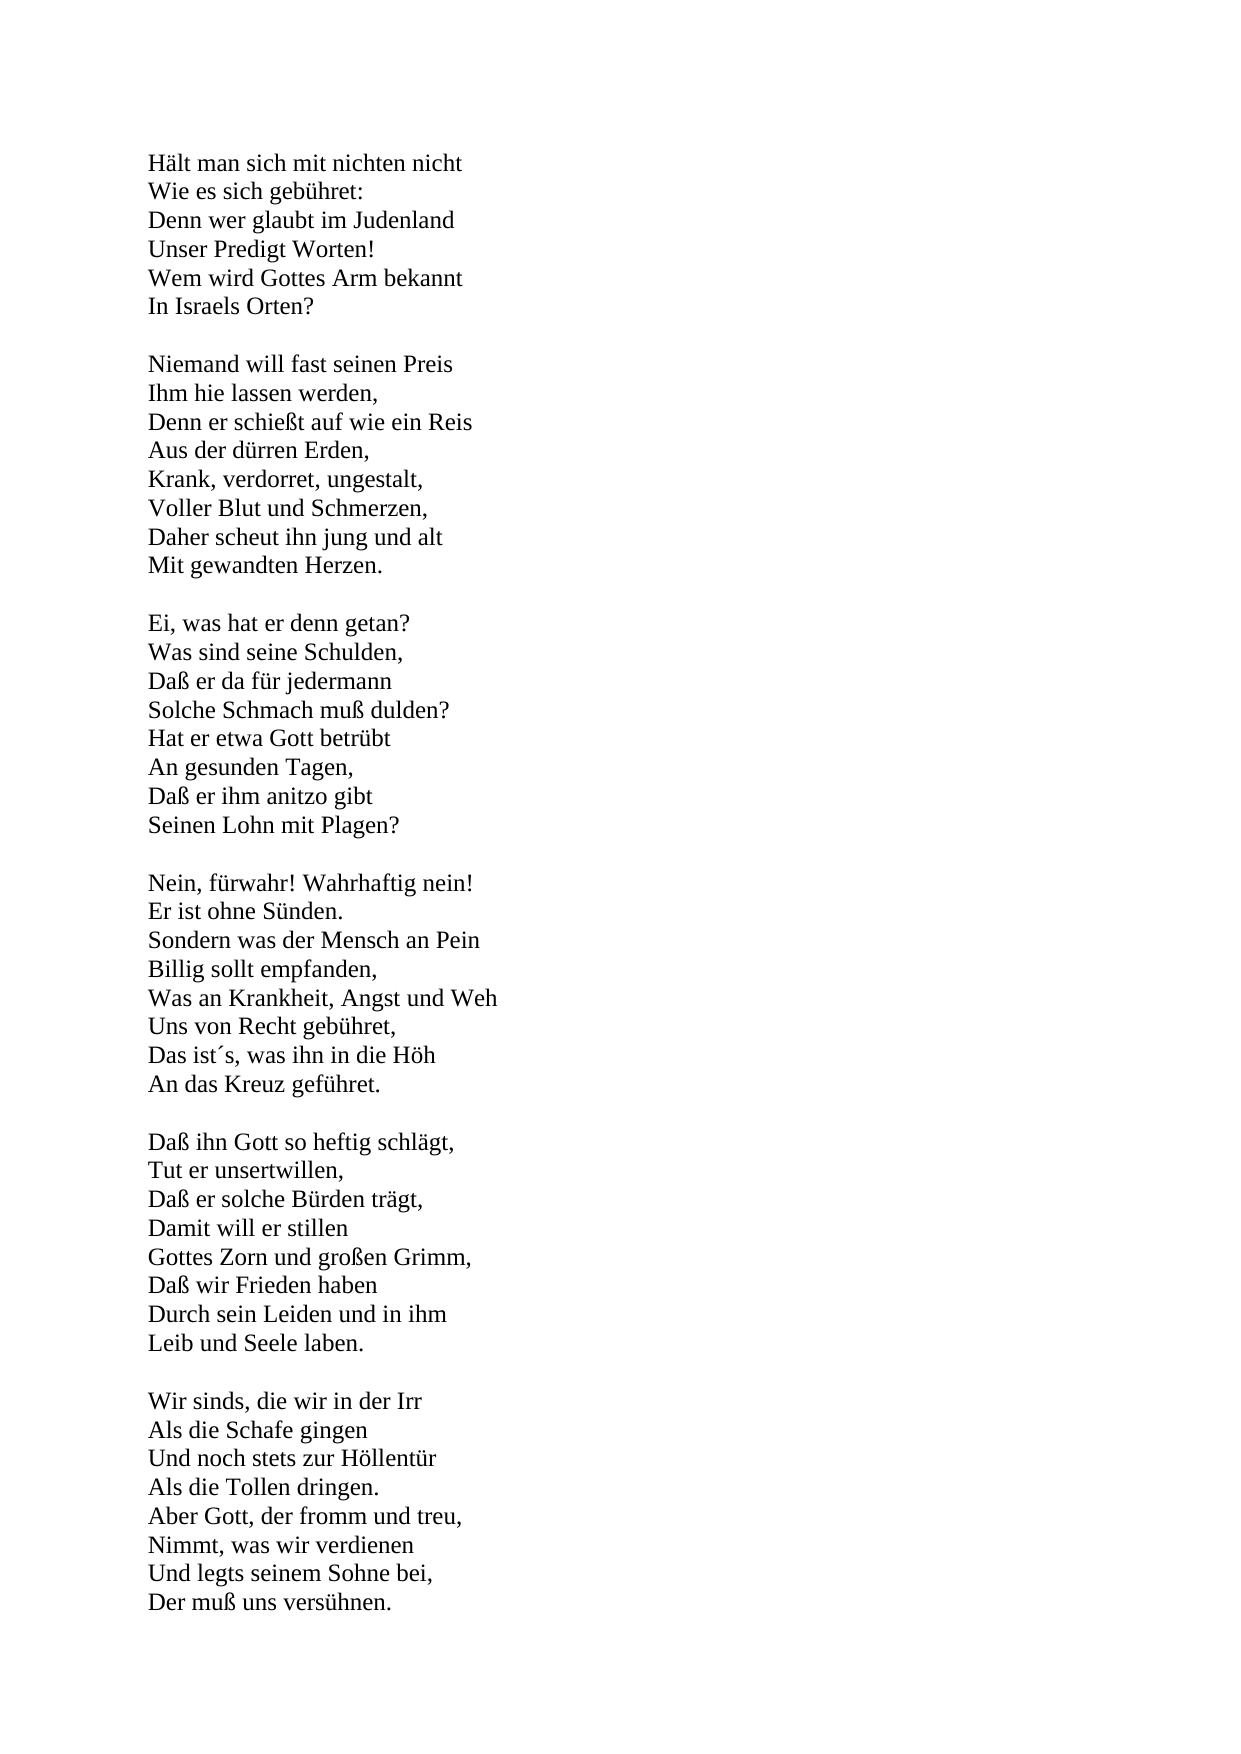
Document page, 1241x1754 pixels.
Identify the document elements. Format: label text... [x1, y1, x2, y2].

text Ei, was hat er denn getan? Was sind seine Schulden, Daß er da für jedermann Solche Schmach muß dulden? Hat er etwa Gott betrübt An gesunden Tagen, Daß er ihm anitzo gibt Seinen Lohn mit Plagen? [148, 608, 1093, 838]
text Daß ihn Gott so heftig schlägt, Tut er unsertwillen, Daß er solche Bürden trägt, Damit will er stillen Gottes Zorn und großen Grimm, Daß wir Frieden haben Durch sein Leiden und in ihm Leib und Seele laben. [148, 1127, 1093, 1357]
text Wir sinds, die wir in der Irr Als die Schafe gingen Und noch stets zur Höllentür Als die Tollen dringen. Aber Gott, der fromm und treu, Nimmt, was wir verdienen Und legts seinem Sohne bei, Der muß uns versühnen. [148, 1386, 1093, 1616]
text Nein, fürwahr! Wahrhaftig nein! Er ist ohne Sünden. Sondern was der Mensch an Pein Billig sollt empfanden, Was an Krankheit, Angst und Weh Uns von Recht gebühret, Das ist´s, was ihn in die Höh An das Kreuz geführet. [148, 868, 1093, 1098]
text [148, 148, 1093, 320]
text Niemand will fast seinen Preis Ihm hie lassen werden, Denn er schießt auf wie ein Reis Aus der dürren Erden, Krank, verdorret, ungestalt, Voller Blut und Schmerzen, Daher scheut ihn jung und alt Mit gewandten Herzen. [148, 349, 1093, 579]
